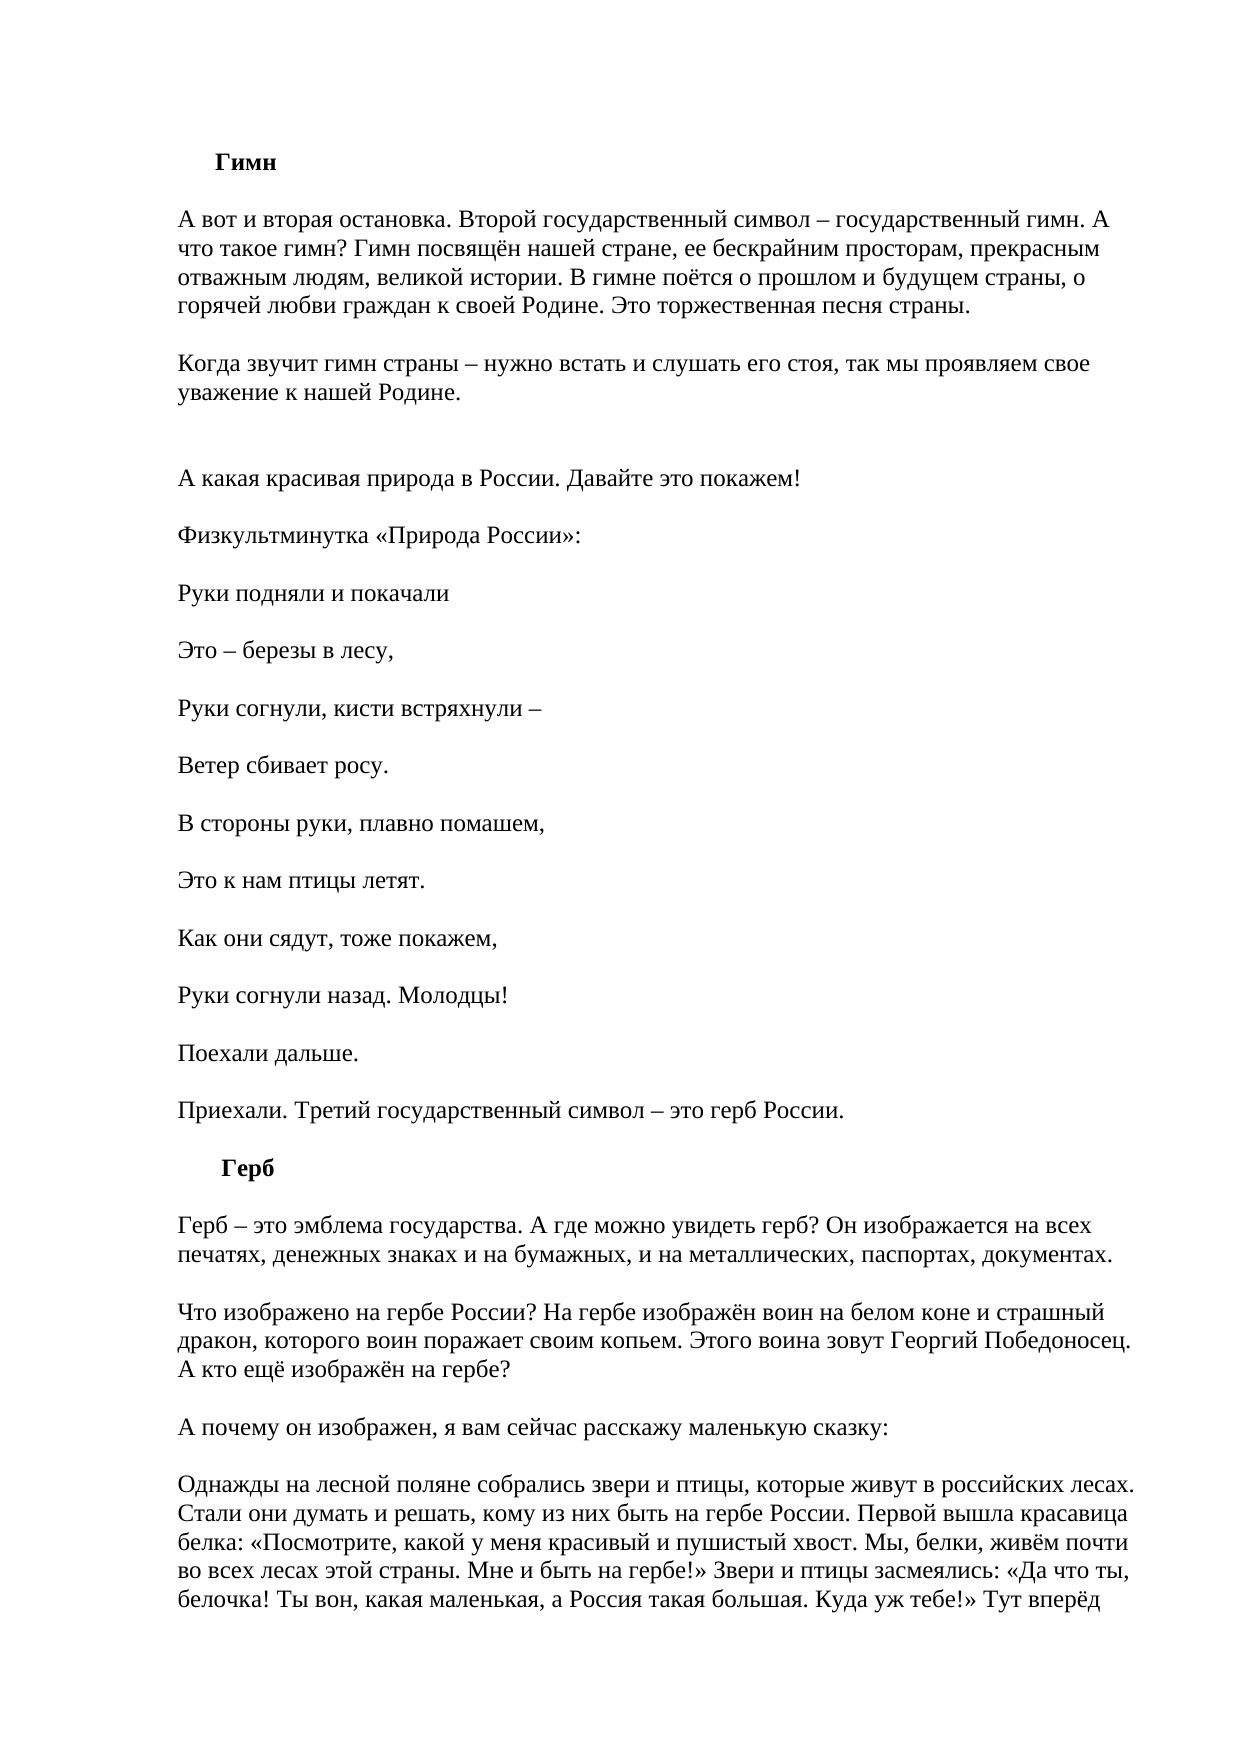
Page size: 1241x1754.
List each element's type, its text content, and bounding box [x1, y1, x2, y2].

text Поехали дальше. [177, 1038, 1152, 1067]
text Герб [177, 1153, 1152, 1182]
text Гимн [177, 147, 1152, 176]
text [177, 1469, 1152, 1613]
text Когда звучит гимн страны – нужно встать и слушать его стоя, так мы проявляем свое уважение к нашей Родине. [177, 348, 1152, 406]
text Физкультминутка «Природа России»: [177, 521, 1152, 549]
text А почему он изображен, я вам сейчас расскажу маленькую сказку: [177, 1412, 1152, 1441]
text Руки подняли и покачали [177, 578, 1152, 607]
text Это к нам птицы летят. [177, 866, 1152, 894]
text Приехали. Третий государственный символ – это герб России. [177, 1096, 1152, 1124]
text А какая красивая природа в России. Давайте это покажем! [177, 463, 1152, 492]
text В стороны руки, плавно помашем, [177, 808, 1152, 837]
text Что изображено на гербе России? На гербе изображён воин на белом коне и страшный дракон, которого воин поражает своим копьем. Этого воина зовут Георгий Победоносец. А кто ещё изображён на гербе? [177, 1297, 1152, 1383]
text Ветер сбивает росу. [177, 751, 1152, 779]
text Руки согнули, кисти встряхнули – [177, 693, 1152, 722]
text Герб – это эмблема государства. А где можно увидеть герб? Он изображается на всех печатях, денежных знаках и на бумажных, и на металлических, паспортах, документах. [177, 1211, 1152, 1268]
text А вот и вторая остановка. Второй государственный символ – государственный гимн. А что такое гимн? Гимн посвящён нашей стране, ее бескрайним просторам, прекрасным отважным людям, великой истории. В гимне поётся о прошлом и будущем страны, о горячей любви граждан к своей Родине. Это торжественная песня страны. [177, 204, 1152, 319]
text Это – березы в лесу, [177, 636, 1152, 664]
text Руки согнули назад. Молодцы! [177, 981, 1152, 1009]
text Как они сядут, тоже покажем, [177, 923, 1152, 952]
